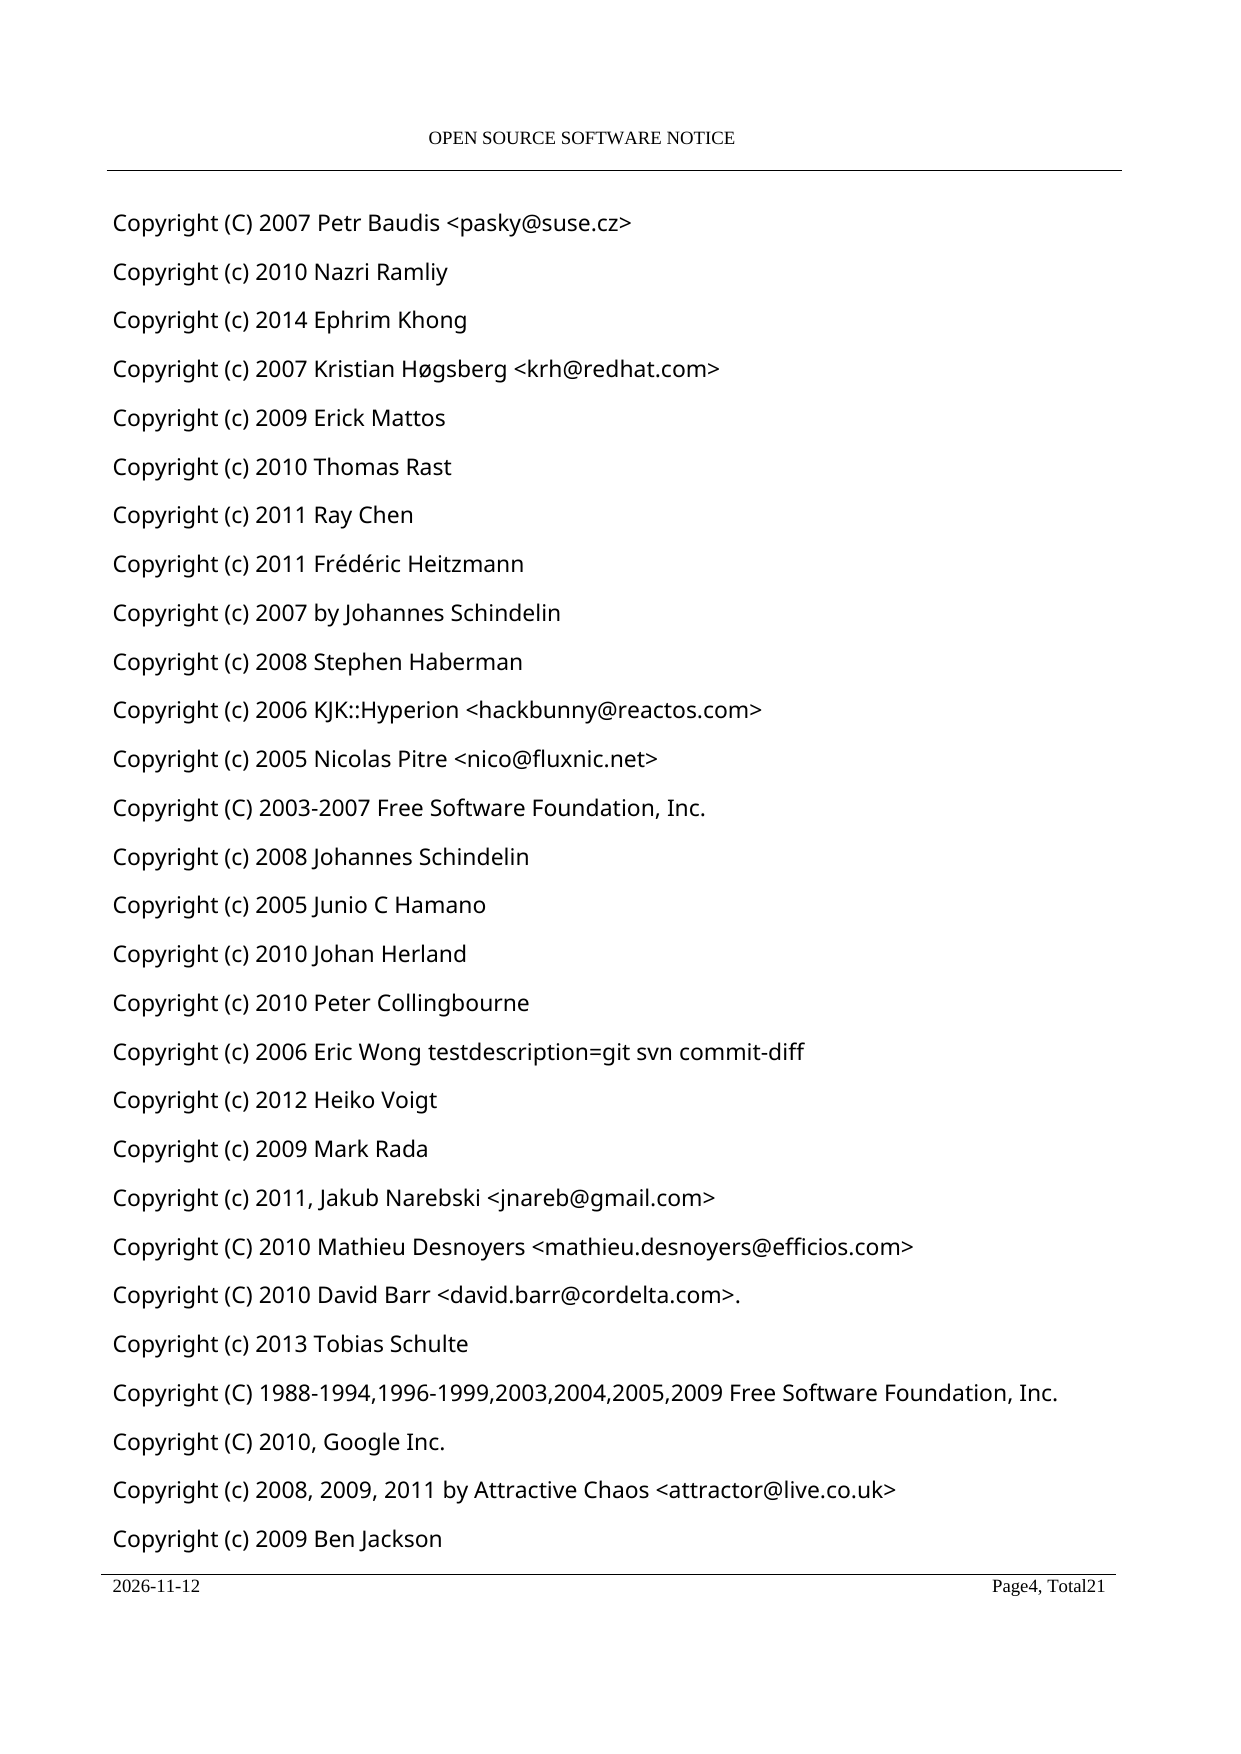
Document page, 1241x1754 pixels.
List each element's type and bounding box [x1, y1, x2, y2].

text [112, 206, 1128, 1555]
